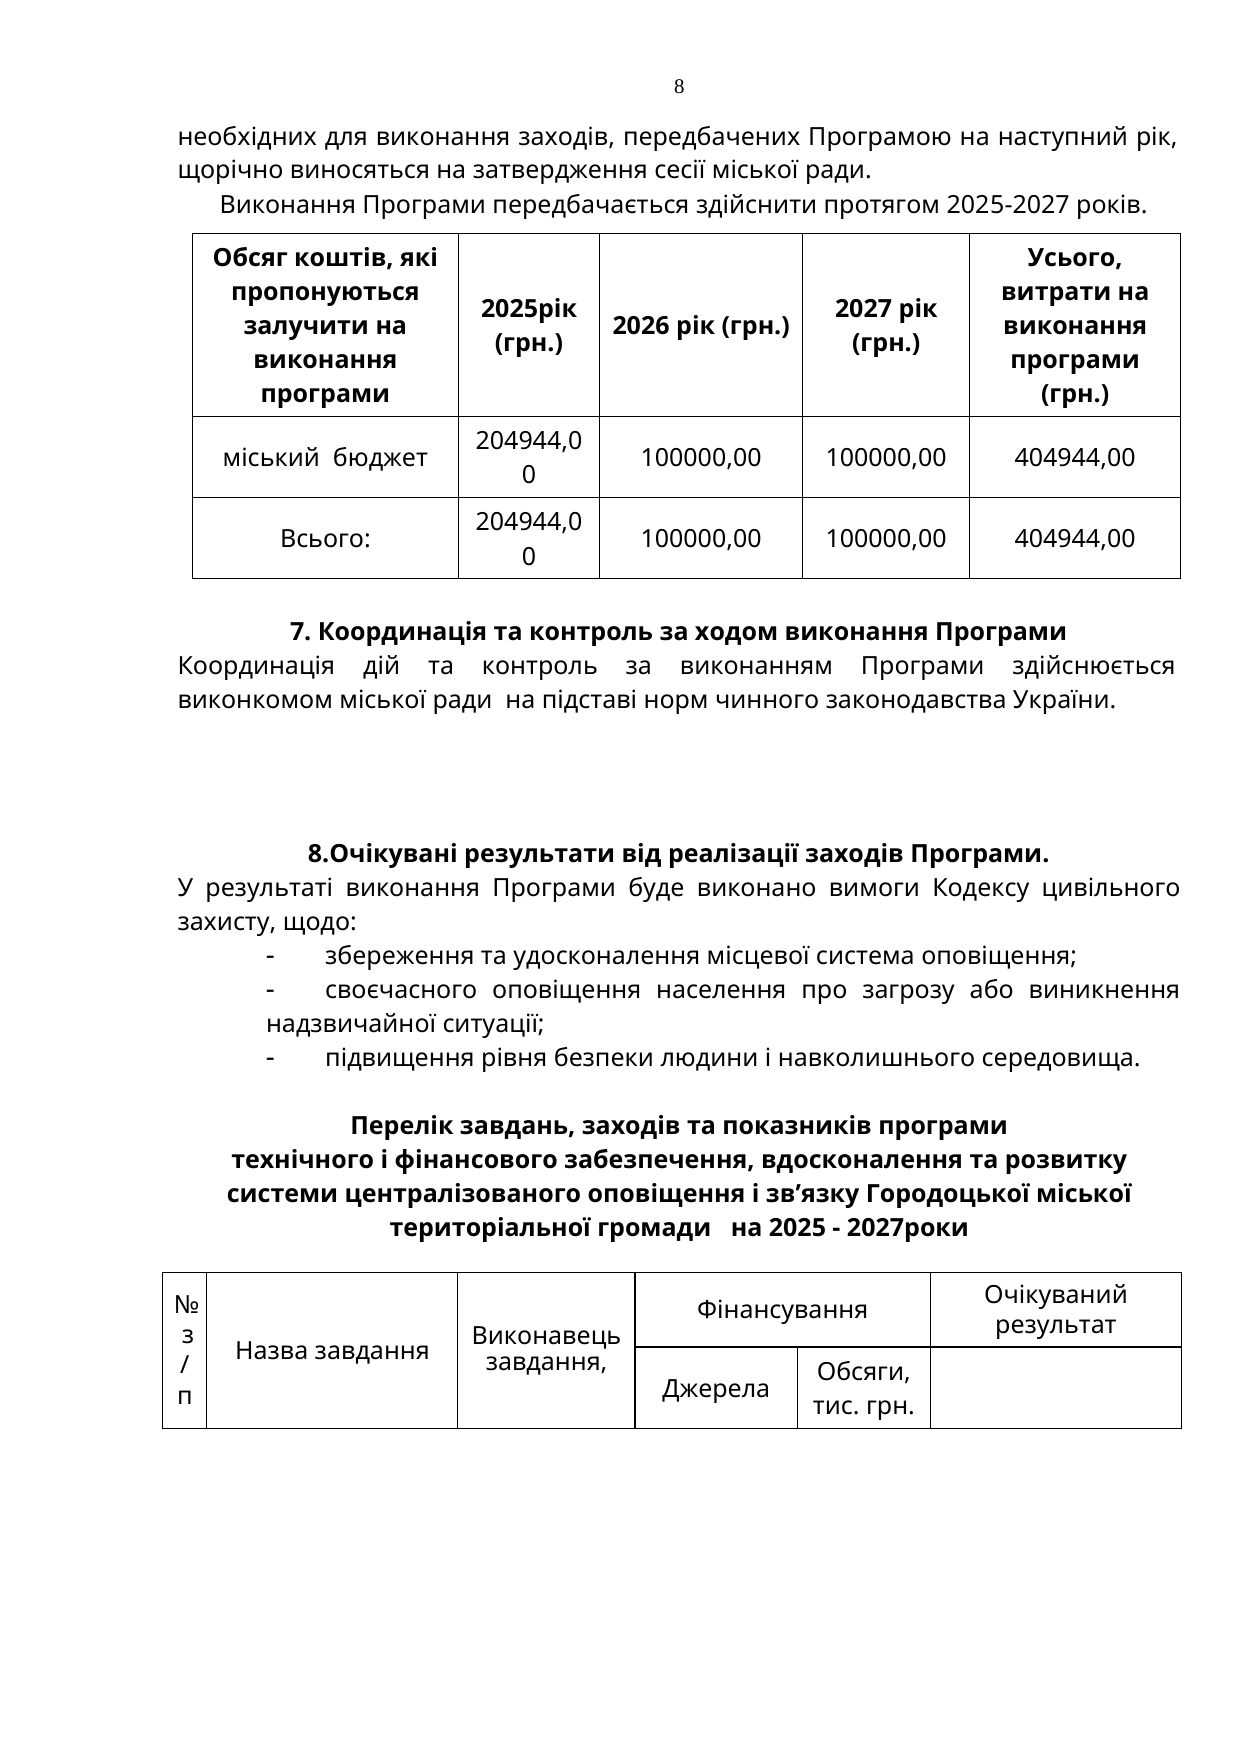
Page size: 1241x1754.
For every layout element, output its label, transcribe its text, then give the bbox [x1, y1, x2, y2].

text 8.Очікувані результати від реалізації заходів Програми. [177, 835, 1180, 869]
table_cell 100000,00 [600, 417, 802, 497]
table_header Усього, витрати на виконання програми (грн.) [970, 234, 1180, 416]
table_cell 100000,00 [600, 498, 802, 578]
table_cell Всього: [193, 498, 458, 578]
table_cell Обсяги, тис. грн. [798, 1348, 930, 1427]
text У результаті виконання Програми буде виконано вимоги Кодексу цивільного захисту, щодо: [177, 869, 1181, 938]
table_header Назва завдання [207, 1273, 457, 1427]
table_header Очікуваний результат [931, 1273, 1181, 1346]
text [177, 118, 1179, 186]
list збереження та удосконалення місцевої система оповіщення; [266, 938, 1181, 972]
table_header 2027 рік (грн.) [803, 234, 969, 416]
table_header № з/п [163, 1273, 206, 1427]
table_cell 204944,00 [459, 498, 599, 578]
table_cell 100000,00 [803, 498, 969, 578]
table_header Виконавець завдання, [458, 1273, 634, 1427]
table_cell [931, 1348, 1181, 1427]
text Перелік завдань, заходів та показників програми [177, 1108, 1181, 1142]
table_cell 404944,00 [970, 498, 1180, 578]
table_cell 204944,00 [459, 417, 599, 497]
table_header 2026 рік (грн.) [600, 234, 802, 416]
table_header Фінансування [636, 1273, 930, 1346]
table_cell міський бюджет [193, 417, 458, 497]
list своєчасного оповіщення населення про загрозу або виникнення надзвичайної ситуації; [266, 972, 1181, 1040]
text Виконання Програми передбачається здійснити протягом 2025-2027 років. [185, 186, 1181, 220]
table_cell Джерела [636, 1348, 797, 1427]
text 7. Координація та контроль за ходом виконання Програми [177, 613, 1180, 647]
text технічного і фінансового забезпечення, вдосконалення та розвитку системи централізованого оповіщення і зв’язку Городоцької міської територіальної громади на 2025 - 2027роки [177, 1142, 1181, 1244]
table_cell 404944,00 [970, 417, 1180, 497]
table_header 2025рік (грн.) [459, 234, 599, 416]
table_header Обсяг коштів, які пропонуються залучити на виконання програми [193, 234, 458, 416]
text Координація дій та контроль за виконанням Програми здійснюється виконкомом міської ради на підставі норм чинного законодавства України. [177, 647, 1176, 715]
list підвищення рівня безпеки людини і навколишнього середовища. [266, 1040, 1181, 1074]
table_cell 100000,00 [803, 417, 969, 497]
